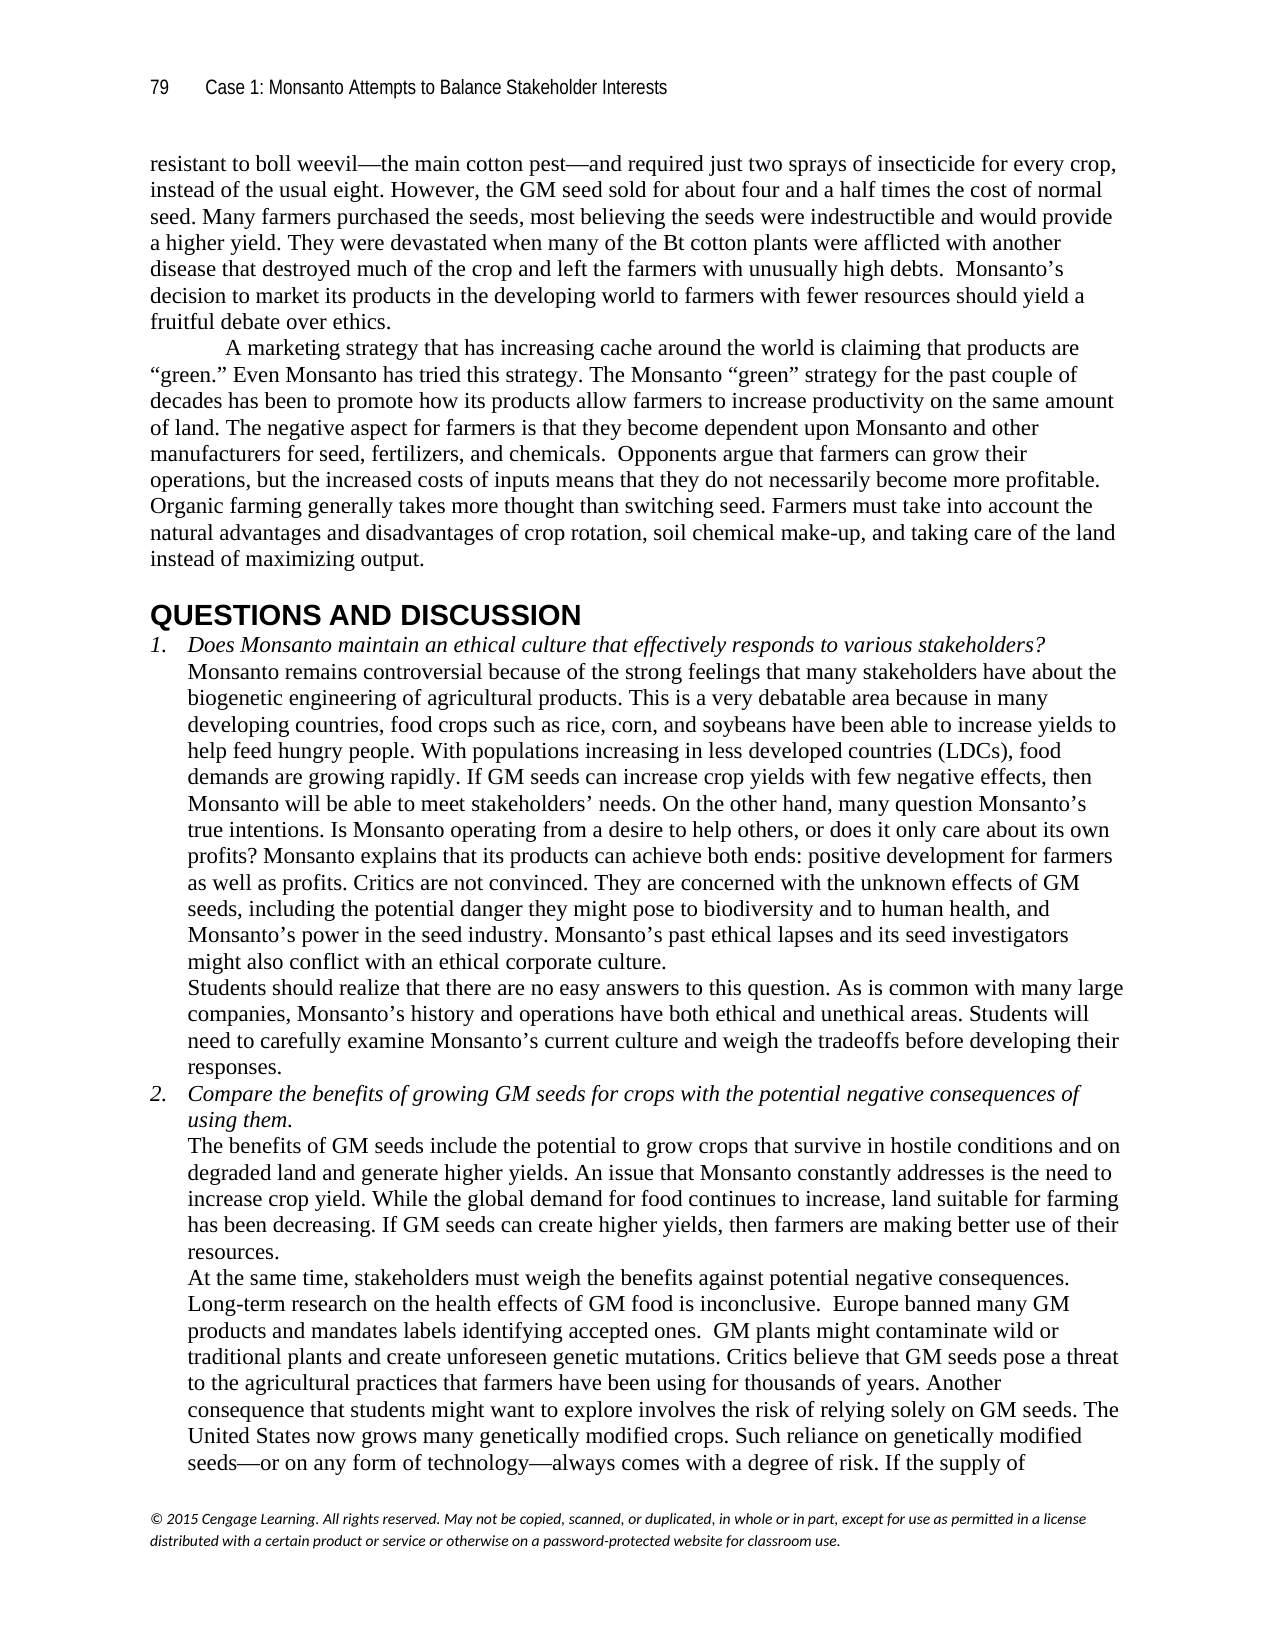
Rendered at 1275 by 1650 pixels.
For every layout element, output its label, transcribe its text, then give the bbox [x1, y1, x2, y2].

text A marketing strategy that has increasing cache around the world is claiming that products are “green.” Even Monsanto has tried this strategy. The Monsanto “green” strategy for the past couple of decades has been to promote how its products allow farmers to increase productivity on the same amount of land. The negative aspect for farmers is that they become dependent upon Monsanto and other manufacturers for seed, fertilizers, and chemicals. Opponents argue that farmers can grow their operations, but the increased costs of inputs means that they do not necessarily become more profitable. Organic farming generally takes more thought than switching seed. Farmers must take into account the natural advantages and disadvantages of crop rotation, soil chemical make-up, and taking care of the land instead of maximizing output. [150, 334, 1125, 572]
subtitle Questions and Discussion [150, 598, 1125, 632]
text The benefits of GM seeds include the potential to grow crops that survive in hostile conditions and on degraded land and generate higher yields. An issue that Monsanto constantly addresses is the need to increase crop yield. While the global demand for food continues to increase, land suitable for farming has been decreasing. If GM seeds can create higher yields, then farmers are making better use of their resources. [187, 1132, 1125, 1264]
text Students should realize that there are no easy answers to this question. As is common with many large companies, Monsanto’s history and operations have both ethical and unethical areas. Students will need to carefully examine Monsanto’s current culture and weigh the tradeoffs before developing their responses. [187, 974, 1125, 1079]
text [150, 150, 1125, 334]
list Compare the benefits of growing GM seeds for crops with the potential negative consequences of using them. [150, 1079, 1125, 1132]
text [187, 1264, 1125, 1475]
text Monsanto remains controversial because of the strong feelings that many stakeholders have about the biogenetic engineering of agricultural products. This is a very debatable area because in many developing countries, food crops such as rice, corn, and soybeans have been able to increase yields to help feed hungry people. With populations increasing in less developed countries (LDCs), food demands are growing rapidly. If GM seeds can increase crop yields with few negative effects, then Monsanto will be able to meet stakeholders’ needs. On the other hand, many question Monsanto’s true intentions. Is Monsanto operating from a desire to help others, or does it only care about its own profits? Monsanto explains that its products can achieve both ends: positive development for farmers as well as profits. Critics are not convinced. They are concerned with the unknown effects of GM seeds, including the potential danger they might pose to biodiversity and to human health, and Monsanto’s power in the seed industry. Monsanto’s past ethical lapses and its seed investigators might also conflict with an ethical corporate culture. [187, 658, 1125, 974]
list Does Monsanto maintain an ethical culture that effectively responds to various stakeholders? [150, 632, 1125, 658]
